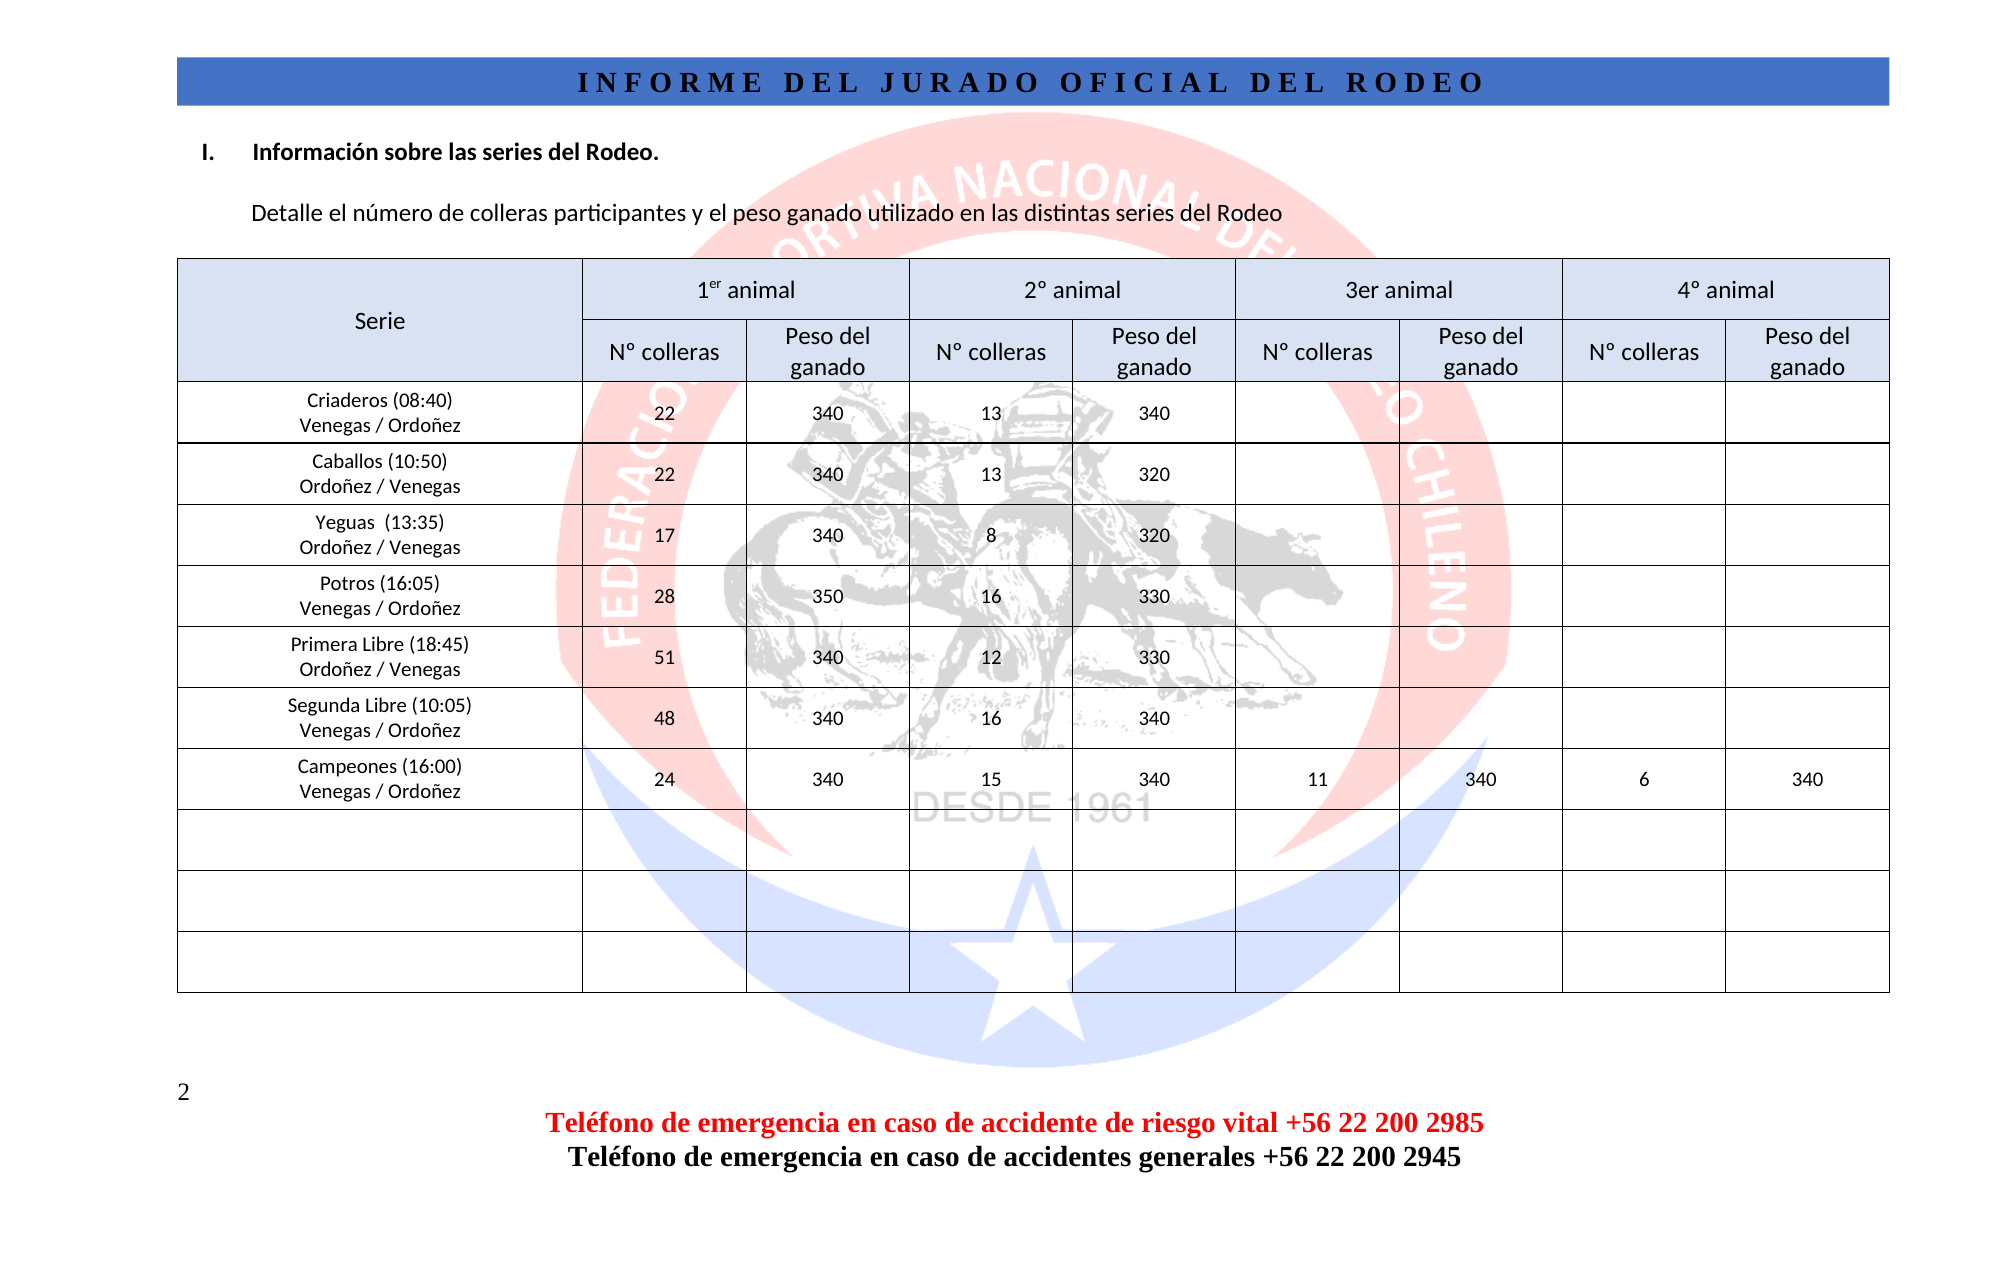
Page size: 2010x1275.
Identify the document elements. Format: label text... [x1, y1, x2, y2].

table_cell Caballos (10:50) Ordoñez / Venegas [178, 444, 582, 503]
table_cell [1563, 871, 1725, 931]
table_cell [1726, 810, 1889, 870]
table_cell 340 [747, 749, 909, 809]
table_cell [1726, 382, 1889, 442]
table_cell 24 [583, 749, 746, 809]
table_cell [1563, 627, 1725, 687]
text Detalle el número de colleras participantes y el peso ganado utilizado en las distintas series del Rodeo [177, 197, 1890, 228]
table_cell 13 [910, 444, 1072, 503]
table_cell [1726, 688, 1889, 748]
table_cell Campeones (16:00) Venegas / Ordoñez [178, 749, 582, 809]
table_cell 330 [1073, 566, 1235, 626]
table_cell [1400, 382, 1562, 442]
table_cell [1400, 505, 1562, 564]
table_cell [1400, 810, 1562, 870]
table_cell [1236, 810, 1399, 870]
table_cell [1726, 627, 1889, 687]
table_cell 340 [1073, 688, 1235, 748]
table_header 1er animal [583, 259, 909, 319]
table_cell 15 [910, 749, 1072, 809]
table_cell 340 [1726, 749, 1889, 809]
table_header 3er animal [1236, 259, 1562, 319]
table_cell [910, 932, 1072, 992]
table_header Serie [178, 259, 582, 381]
table_cell [1073, 810, 1235, 870]
table_cell Criaderos (08:40) Venegas / Ordoñez [178, 382, 582, 442]
table_cell 6 [1563, 749, 1725, 809]
table_cell [1236, 444, 1399, 503]
table_cell 340 [747, 627, 909, 687]
table_cell 340 [747, 505, 909, 564]
table_cell 16 [910, 566, 1072, 626]
table_cell [1236, 566, 1399, 626]
table_cell [583, 810, 746, 870]
table_cell [1563, 932, 1725, 992]
table_cell [1726, 505, 1889, 564]
table_cell 340 [747, 688, 909, 748]
table_cell 16 [910, 688, 1072, 748]
table_cell [583, 932, 746, 992]
table_cell [1400, 444, 1562, 503]
table_cell 11 [1236, 749, 1399, 809]
table_cell [1236, 627, 1399, 687]
table_header 2º animal [910, 259, 1235, 319]
table_cell [747, 810, 909, 870]
table_cell 330 [1073, 627, 1235, 687]
table_cell Nº colleras [1563, 320, 1725, 381]
table_cell 51 [583, 627, 746, 687]
table_cell [1563, 382, 1725, 442]
table_cell 320 [1073, 444, 1235, 503]
table_cell [1563, 566, 1725, 626]
table_cell [1400, 932, 1562, 992]
table_cell [178, 871, 582, 931]
table_cell [1400, 688, 1562, 748]
table_cell Potros (16:05) Venegas / Ordoñez [178, 566, 582, 626]
table_cell 13 [910, 382, 1072, 442]
table_cell 48 [583, 688, 746, 748]
table_cell [747, 932, 909, 992]
table_cell [1073, 932, 1235, 992]
table_cell [1563, 444, 1725, 503]
table_cell Peso del ganado [747, 320, 909, 381]
table_cell [1563, 810, 1725, 870]
table_cell [1726, 871, 1889, 931]
table_cell [1236, 382, 1399, 442]
table_cell [1400, 627, 1562, 687]
table_cell 340 [1400, 749, 1562, 809]
table_header 4º animal [1563, 259, 1889, 319]
table_cell 320 [1073, 505, 1235, 564]
table_cell [178, 810, 582, 870]
table_cell [1400, 566, 1562, 626]
table_cell Nº colleras [1236, 320, 1399, 381]
table_cell [583, 871, 746, 931]
table_cell 350 [747, 566, 909, 626]
table_cell [1563, 505, 1725, 564]
table_cell 8 [910, 505, 1072, 564]
table_cell [747, 871, 909, 931]
table_cell [1726, 566, 1889, 626]
table_cell Nº colleras [910, 320, 1072, 381]
table_cell [178, 932, 582, 992]
table_cell Nº colleras [583, 320, 746, 381]
list Información sobre las series del Rodeo. [215, 136, 1890, 167]
table_cell Peso del ganado [1073, 320, 1235, 381]
table_cell Peso del ganado [1400, 320, 1562, 381]
table_cell 17 [583, 505, 746, 564]
table_cell [1236, 871, 1399, 931]
table_cell [1400, 871, 1562, 931]
table_cell 28 [583, 566, 746, 626]
table_cell [1073, 871, 1235, 931]
table_cell 340 [1073, 749, 1235, 809]
table_cell 22 [583, 444, 746, 503]
table_cell Peso del ganado [1726, 320, 1889, 381]
table_cell [1236, 688, 1399, 748]
table_cell 12 [910, 627, 1072, 687]
table_cell [1726, 444, 1889, 503]
table_cell 340 [747, 444, 909, 503]
table_cell Primera Libre (18:45) Ordoñez / Venegas [178, 627, 582, 687]
table_cell Segunda Libre (10:05) Venegas / Ordoñez [178, 688, 582, 748]
table_cell 340 [747, 382, 909, 442]
table_cell 340 [1073, 382, 1235, 442]
table_cell [1563, 688, 1725, 748]
table_cell [910, 810, 1072, 870]
table_cell Yeguas (13:35) Ordoñez / Venegas [178, 505, 582, 564]
table_cell 22 [583, 382, 746, 442]
table_cell [910, 871, 1072, 931]
table_cell [1236, 932, 1399, 992]
table_cell [1236, 505, 1399, 564]
table_cell [1726, 932, 1889, 992]
